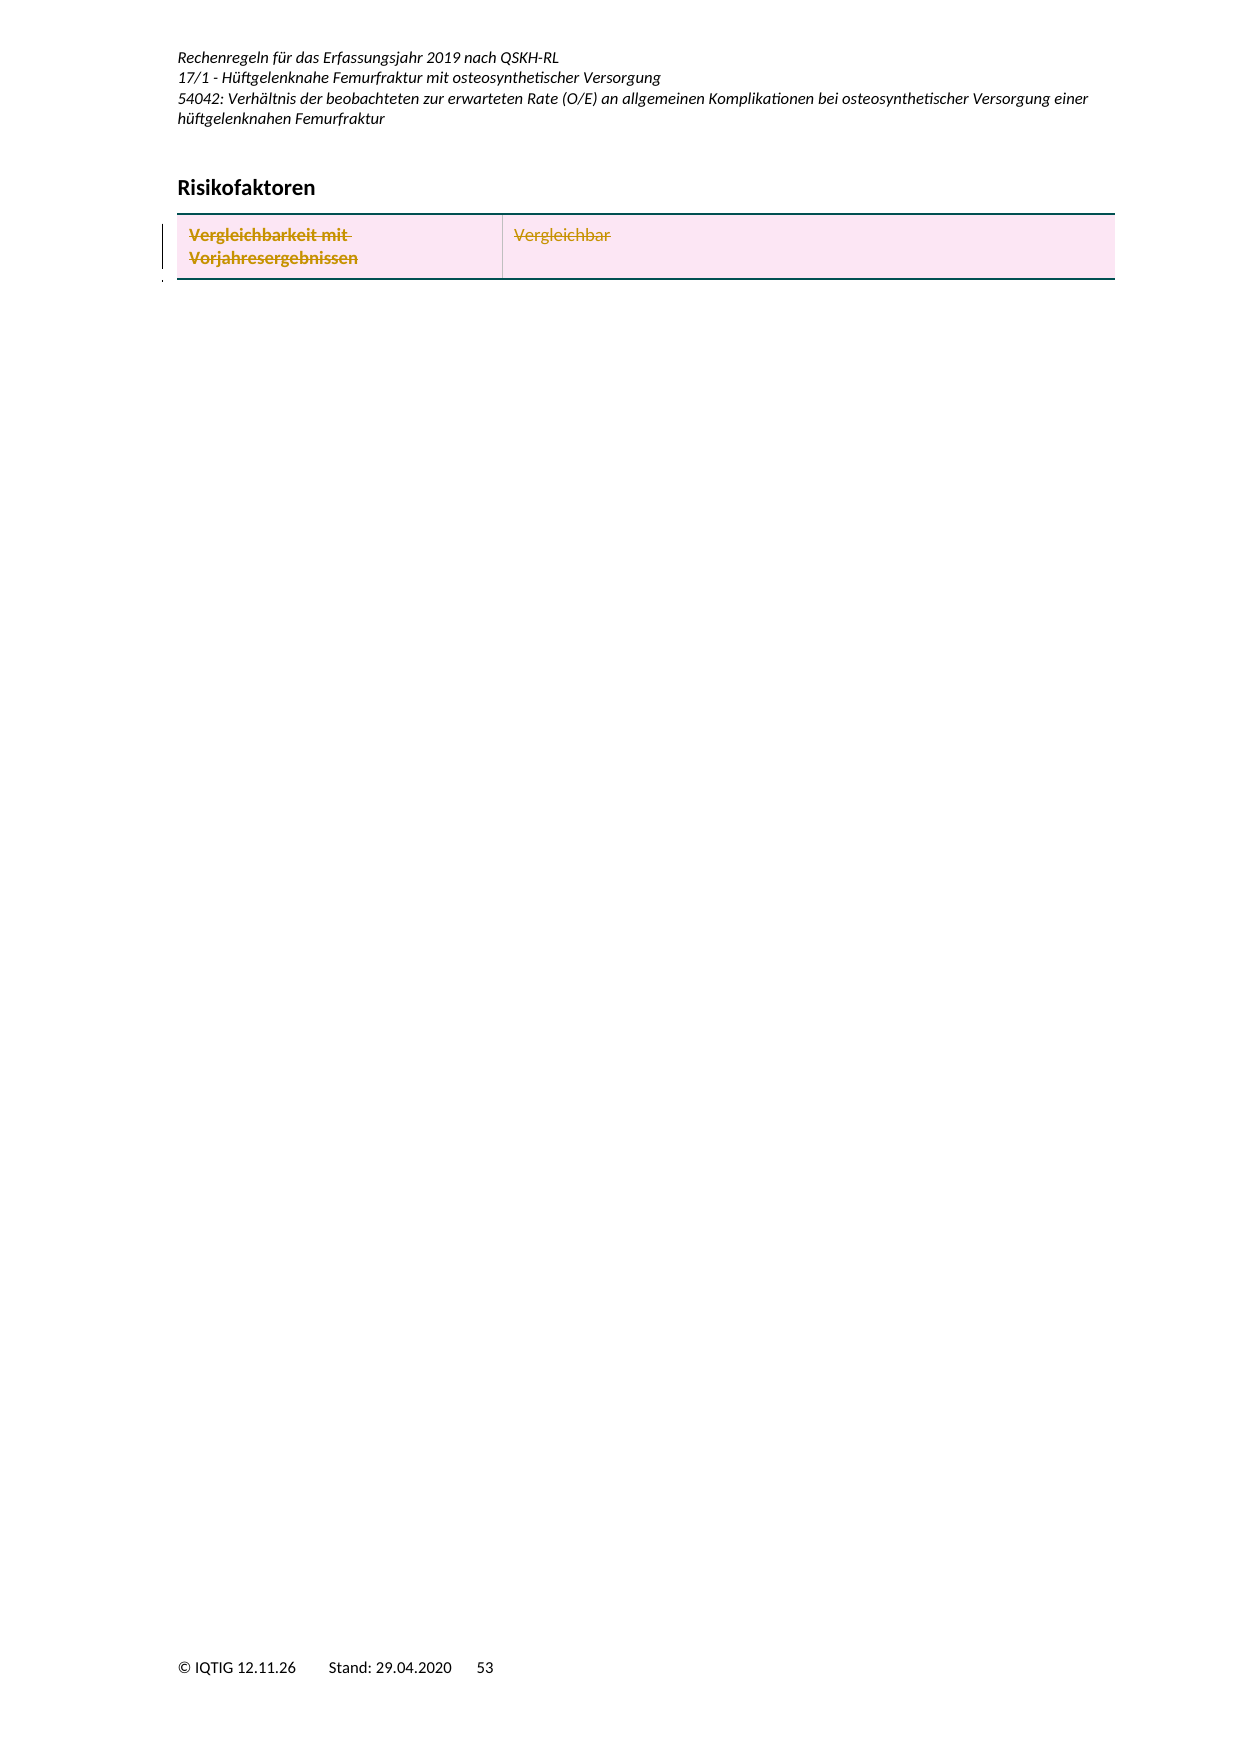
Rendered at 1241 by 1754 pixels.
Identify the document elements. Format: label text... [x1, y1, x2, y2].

text Risikofaktoren [177, 173, 1122, 201]
